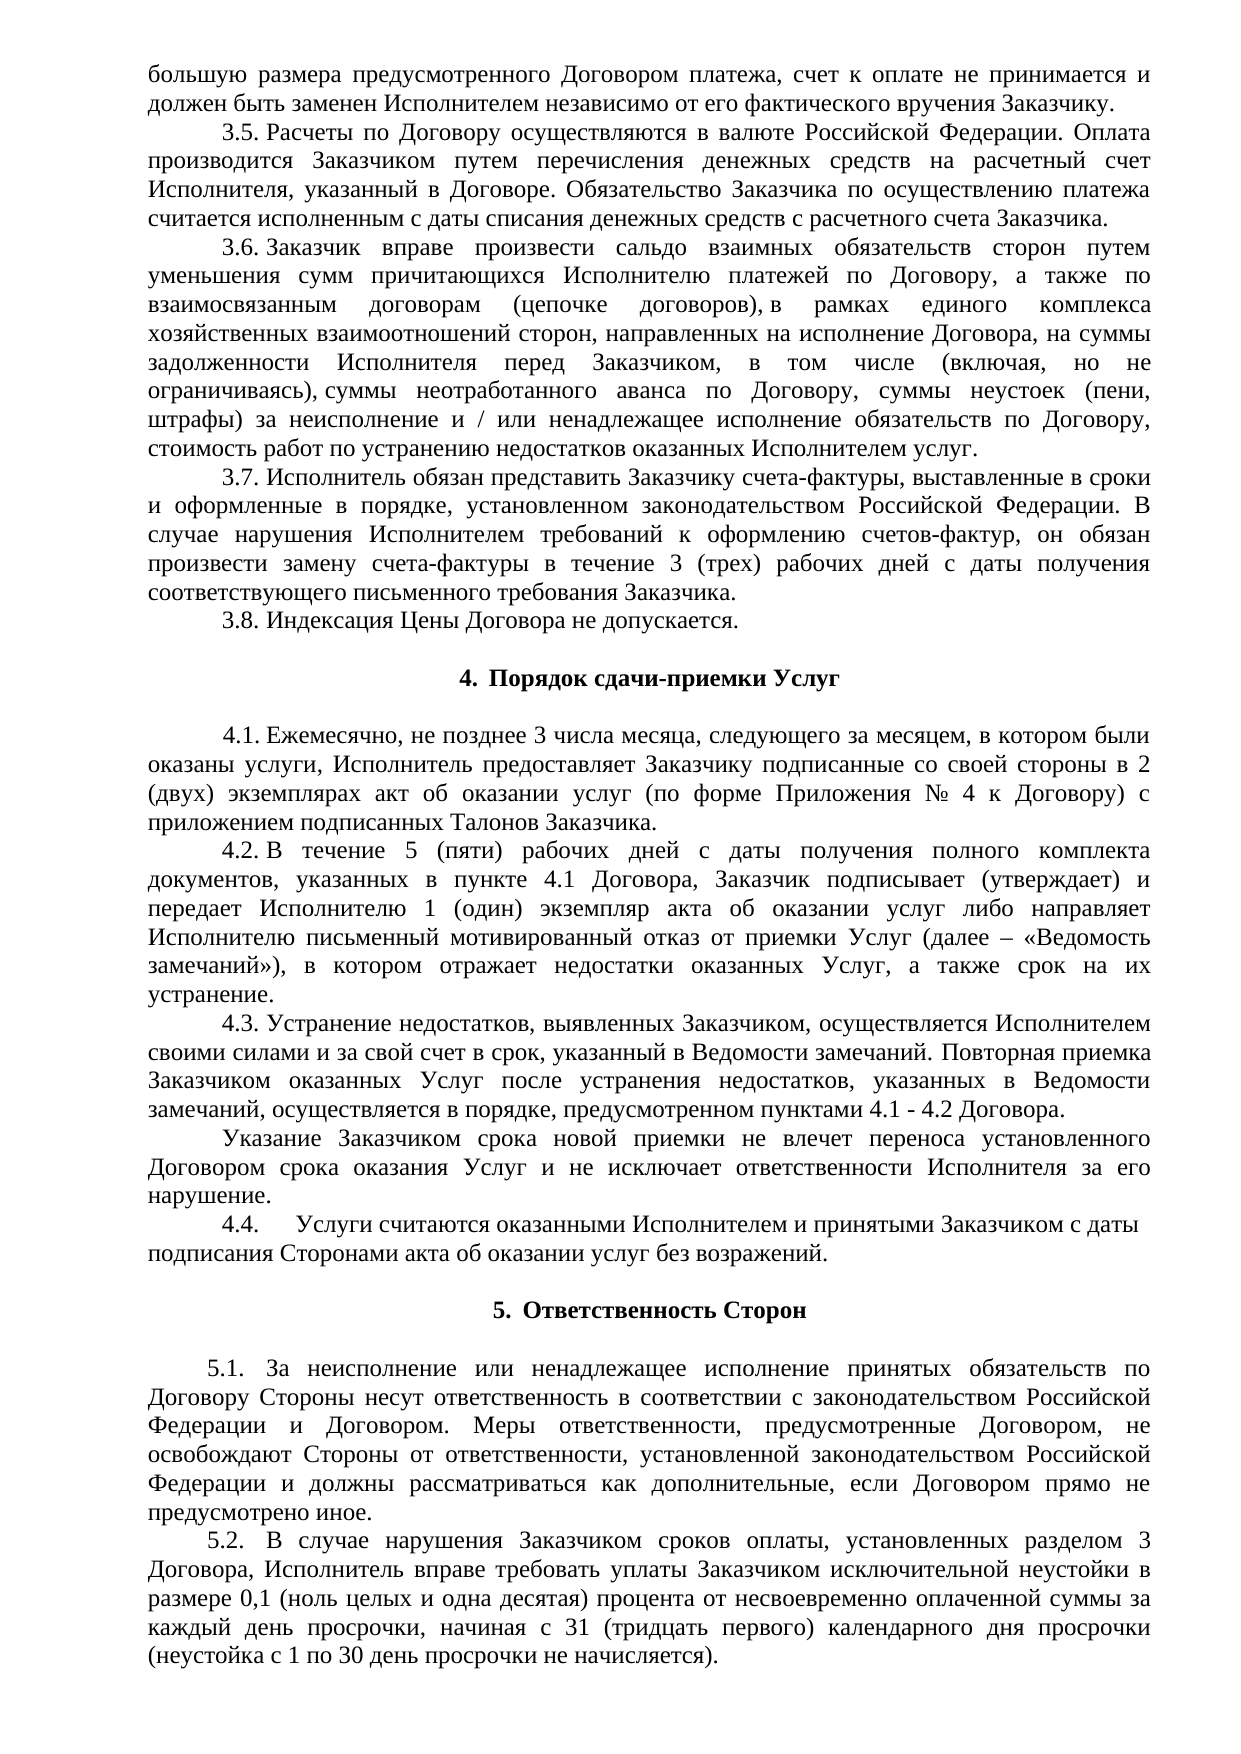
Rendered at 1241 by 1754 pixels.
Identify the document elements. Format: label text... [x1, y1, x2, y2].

list Ежемесячно, не позднее 3 числа месяца, следующего за месяцем, в котором были оказаны услуги, Исполнитель предоставляет Заказчику подписанные со своей стороны в 2 (двух) экземплярах акт об оказании услуг (по форме Приложения № 4 к Договору) с приложением подписанных Талонов Заказчика. [148, 720, 1152, 835]
list Расчеты по Договору осуществляются в валюте Российской Федерации. Оплата производится Заказчиком путем перечисления денежных средств на расчетный счет Исполнителя, указанный в Договоре. Обязательство Заказчика по осуществлению платежа считается исполненным с даты списания денежных средств с расчетного счета Заказчика. [148, 117, 1152, 232]
list Заказчик вправе произвести сальдо взаимных обязательств сторон путем уменьшения сумм причитающихся Исполнителю платежей по Договору, а также по взаимосвязанным договорам (цепочке договоров), в рамках единого комплекса хозяйственных взаимоотношений сторон, направленных на исполнение Договора, на суммы задолженности Исполнителя перед Заказчиком, в том числе (включая, но не ограничиваясь), суммы неотработанного аванса по Договору, суммы неустоек (пени, штрафы) за неисполнение и / или ненадлежащее исполнение обязательств по Договору, стоимость работ по устранению недостатков оказанных Исполнителем услуг. [148, 232, 1152, 462]
list За неисполнение или ненадлежащее исполнение принятых обязательств по Договору Стороны несут ответственность в соответствии с законодательством Российской Федерации и Договором. Меры ответственности, предусмотренные Договором, не освобождают Стороны от ответственности, установленной законодательством Российской Федерации и должны рассматриваться как дополнительные, если Договором прямо не предусмотрено иное. [148, 1353, 1152, 1525]
list Исполнитель обязан представить Заказчику счета-фактуры, выставленные в сроки и оформленные в порядке, установленном законодательством Российской Федерации. В случае нарушения Исполнителем требований к оформлению счетов-фактур, он обязан произвести замену счета-фактуры в течение 3 (трех) рабочих дней с даты получения соответствующего письменного требования Заказчика. [148, 462, 1152, 605]
list В течение 5 (пяти) рабочих дней с даты получения полного комплекта документов, указанных в пункте 4.1 Договора, Заказчик подписывает (утверждает) и передает Исполнителю 1 (один) экземпляр акта об оказании услуг либо направляет Исполнителю письменный мотивированный отказ от приемки Услуг (далее – «Ведомость замечаний»), в котором отражает недостатки оказанных Услуг, а также срок на их устранение. [148, 835, 1152, 1008]
text Указание Заказчиком срока новой приемки не влечет переноса установленного Договором срока оказания Услуг и не исключает ответственности Исполнителя за его нарушение. [148, 1123, 1152, 1209]
list В случае нарушения Заказчиком сроков оплаты, установленных разделом 3 Договора, Исполнитель вправе требовать уплаты Заказчиком исключительной неустойки в размере 0,1 (ноль целых и одна десятая) процента от несвоевременно оплаченной суммы за каждый день просрочки, начиная с 31 (тридцать первого) календарного дня просрочки (неустойка с 1 по 30 день просрочки не начисляется). [148, 1525, 1152, 1669]
list Порядок сдачи-приемки Услуг [148, 663, 1152, 692]
list Услуги считаются оказанными Исполнителем и принятыми Заказчиком с даты подписания Сторонами акта об оказании услуг без возражений. [148, 1209, 1152, 1267]
list Индексация Цены Договора не допускается. [148, 605, 1152, 634]
list Ответственность Сторон [148, 1295, 1152, 1324]
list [148, 59, 1152, 117]
list Устранение недостатков, выявленных Заказчиком, осуществляется Исполнителем своими силами и за свой счет в срок, указанный в Ведомости замечаний. Повторная приемка Заказчиком оказанных Услуг после устранения недостатков, указанных в Ведомости замечаний, осуществляется в порядке, предусмотренном пунктами 4.1 - 4.2 Договора. [148, 1008, 1152, 1123]
